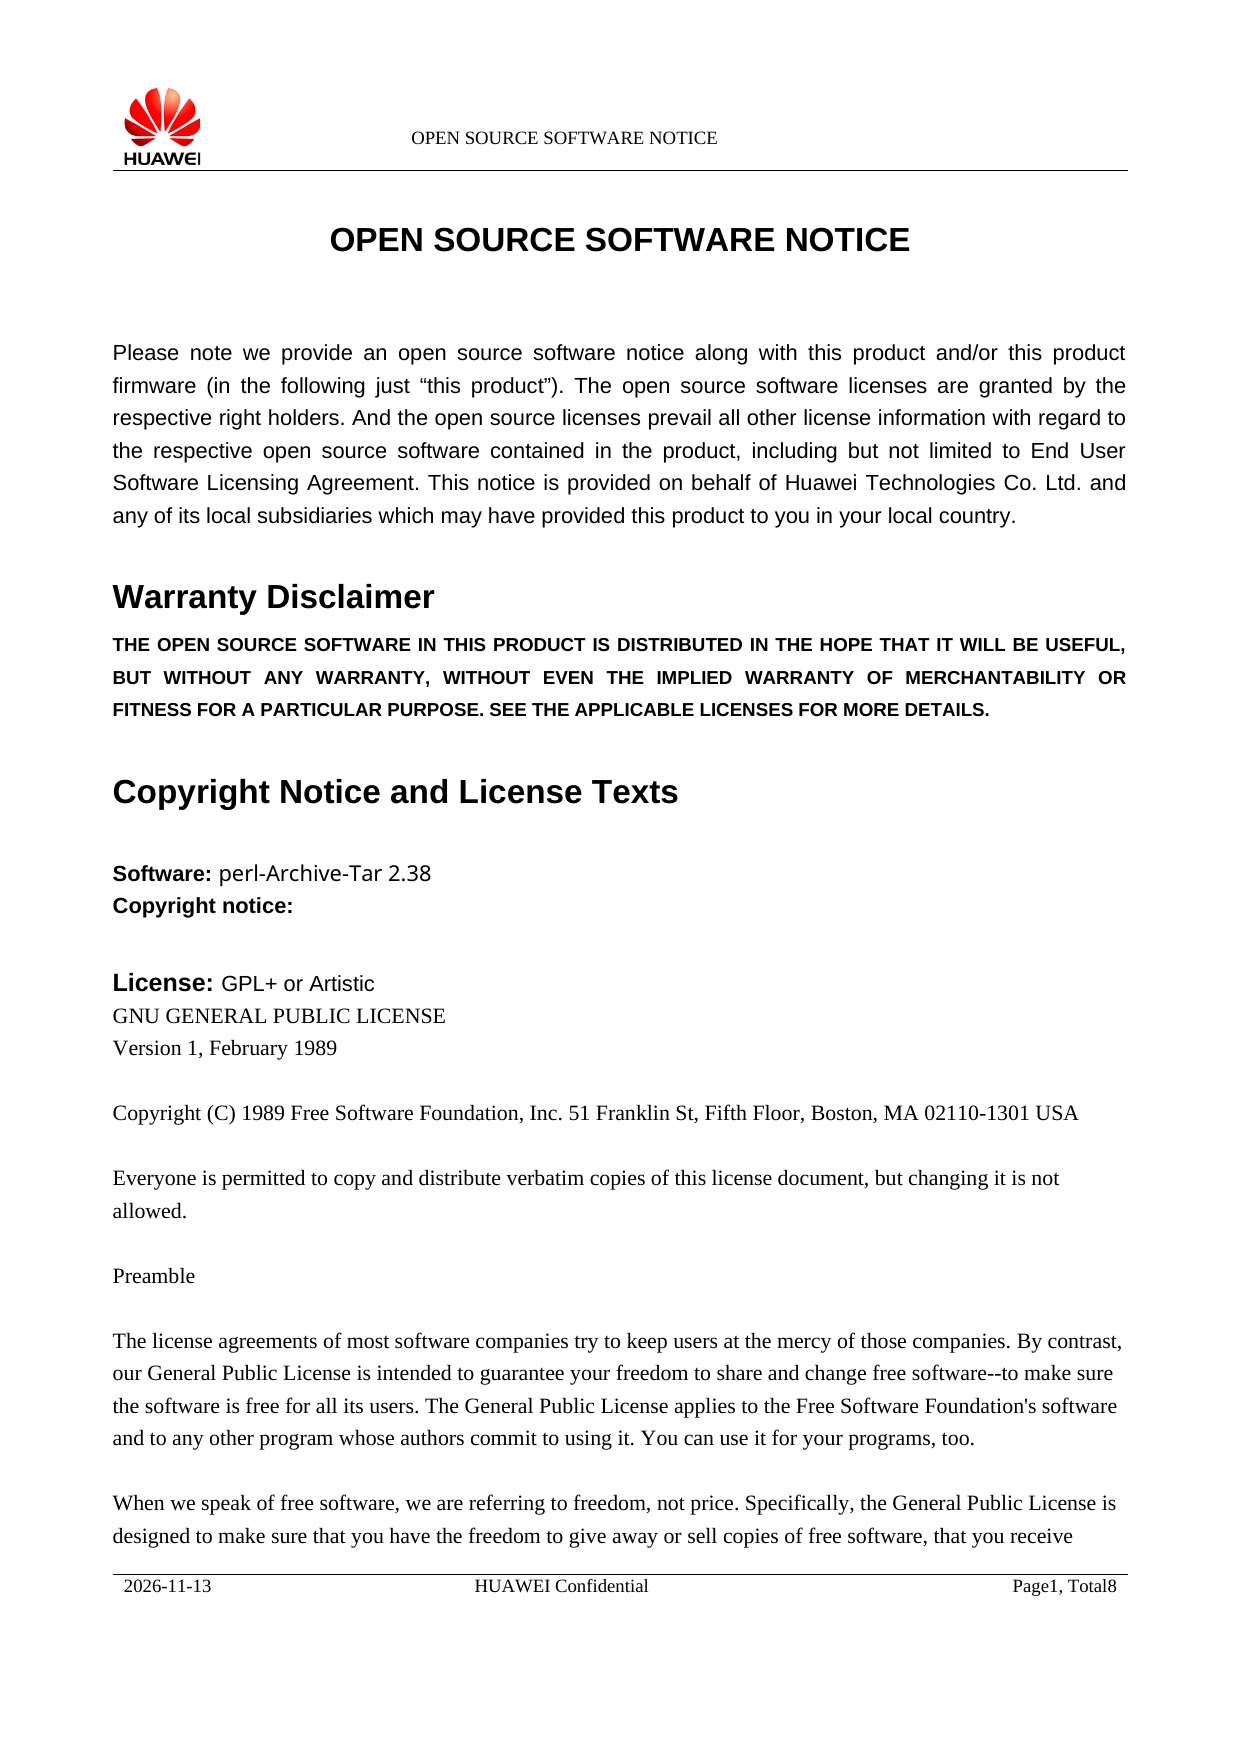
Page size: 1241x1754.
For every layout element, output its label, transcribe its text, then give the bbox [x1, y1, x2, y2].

picture [124, 88, 201, 165]
text Copyright notice: [112, 889, 1128, 921]
text Copyright Notice and License Texts [112, 759, 1128, 824]
title Software: perl-Archive-Tar 2.38 [112, 856, 1128, 889]
text Please note we provide an open source software notice along with this product and/or this product firmware (in the following just “this product”). The open source software licenses are granted by the respective right holders. And the open source licenses prevail all other license information with regard to the respective open source software contained in the product, including but not limited to End User Software Licensing Agreement. This notice is provided on behalf of Huawei Technologies Co. Ltd. and any of its local subsidiaries which may have provided this product to you in your local country. [112, 336, 1128, 531]
text Warranty Disclaimer [112, 564, 1128, 629]
text The open source software in this product is distributed in the hope that it will be useful, but WITHOUT ANY WARRANTY, without even the implied warranty of MERCHANTABILITY or FITNESS FOR A PARTICULAR PURPOSE. See the applicable licenses for more details. [112, 629, 1128, 726]
text License: GPL+ or Artistic [112, 966, 1128, 999]
text OPEN SOURCE SOFTWARE NOTICE [112, 206, 1128, 271]
